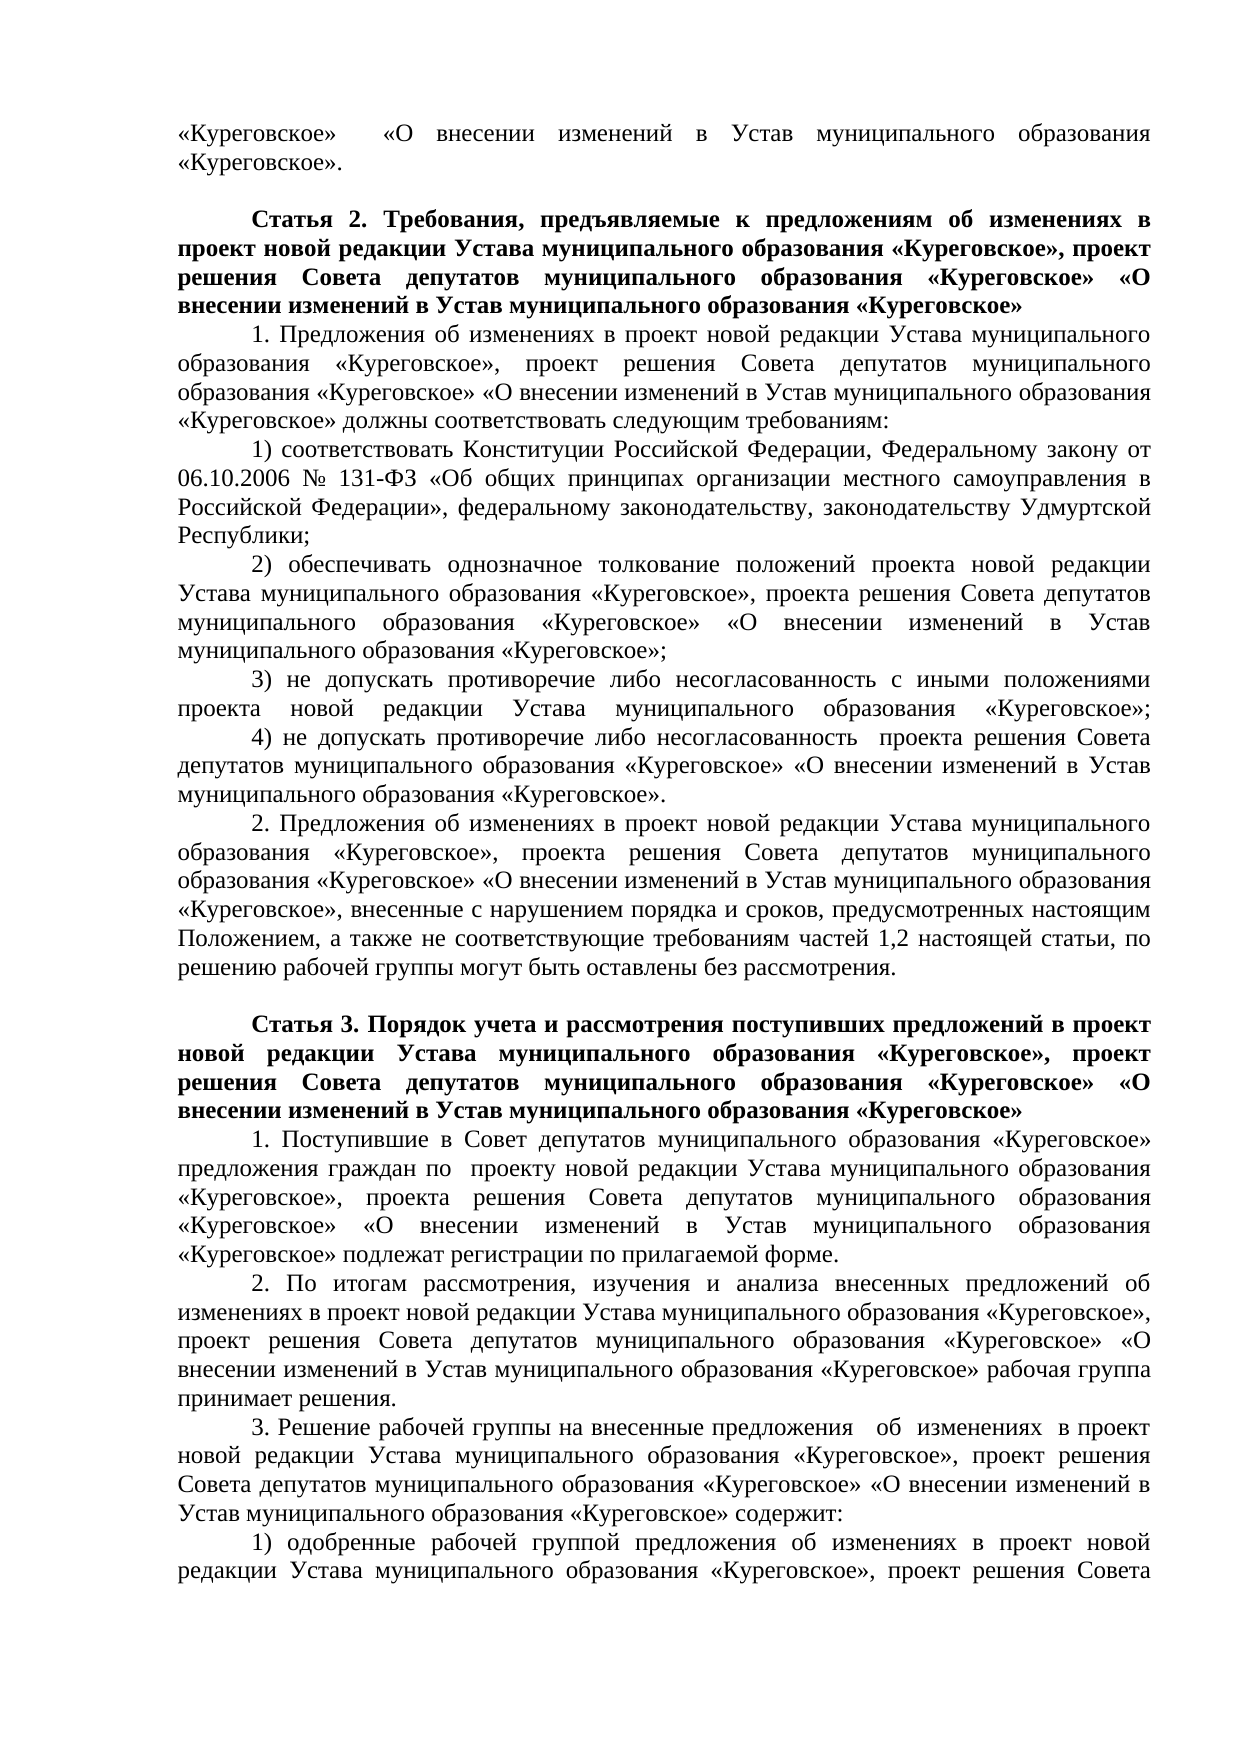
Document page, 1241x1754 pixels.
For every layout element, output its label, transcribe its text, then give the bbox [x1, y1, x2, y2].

text 3) не допускать противоречие либо несогласованность с иными положениями проекта новой редакции Устава муниципального образования «Куреговское»; 4) не допускать противоречие либо несогласованность проекта решения Совета депутатов муниципального образования «Куреговское» «О внесении изменений в Устав муниципального образования «Куреговское». [177, 664, 1152, 808]
text 2. Предложения об изменениях в проект новой редакции Устава муниципального образования «Куреговское», проекта решения Совета депутатов муниципального образования «Куреговское» «О внесении изменений в Устав муниципального образования «Куреговское», внесенные с нарушением порядка и сроков, предусмотренных настоящим Положением, а также не соответствующие требованиям частей 1,2 настоящей статьи, по решению рабочей группы могут быть оставлены без рассмотрения. [177, 808, 1152, 981]
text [177, 1527, 1152, 1584]
text 3. Решение рабочей группы на внесенные предложения об изменениях в проект новой редакции Устава муниципального образования «Куреговское», проект решения Совета депутатов муниципального образования «Куреговское» «О внесении изменений в Устав муниципального образования «Куреговское» содержит: [177, 1412, 1152, 1527]
text 2. По итогам рассмотрения, изучения и анализа внесенных предложений об изменениях в проект новой редакции Устава муниципального образования «Куреговское», проект решения Совета депутатов муниципального образования «Куреговское» «О внесении изменений в Устав муниципального образования «Куреговское» рабочая группа принимает решения. [177, 1268, 1152, 1412]
text 1. Поступившие в Совет депутатов муниципального образования «Куреговское» предложения граждан по проекту новой редакции Устава муниципального образования «Куреговское», проекта решения Совета депутатов муниципального образования «Куреговское» «О внесении изменений в Устав муниципального образования «Куреговское» подлежат регистрации по прилагаемой форме. [177, 1124, 1152, 1268]
text 1. Предложения об изменениях в проект новой редакции Устава муниципального образования «Куреговское», проект решения Совета депутатов муниципального образования «Куреговское» «О внесении изменений в Устав муниципального образования «Куреговское» должны соответствовать следующим требованиям: [177, 319, 1152, 434]
text Статья 3. Порядок учета и рассмотрения поступивших предложений в проект новой редакции Устава муниципального образования «Куреговское», проект решения Совета депутатов муниципального образования «Куреговское» «О внесении изменений в Устав муниципального образования «Куреговское» [177, 1009, 1152, 1124]
text 1) соответствовать Конституции Российской Федерации, Федеральному закону от 06.10.2006 № 131-ФЗ «Об общих принципах организации местного самоуправления в Российской Федерации», федеральному законодательству, законодательству Удмуртской Республики; [177, 434, 1152, 549]
text Статья 2. Требования, предъявляемые к предложениям об изменениях в проект новой редакции Устава муниципального образования «Куреговское», проект решения Совета депутатов муниципального образования «Куреговское» «О внесении изменений в Устав муниципального образования «Куреговское» [177, 204, 1152, 319]
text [177, 118, 1152, 176]
text 2) обеспечивать однозначное толкование положений проекта новой редакции Устава муниципального образования «Куреговское», проекта решения Совета депутатов муниципального образования «Куреговское» «О внесении изменений в Устав муниципального образования «Куреговское»; [177, 549, 1152, 664]
